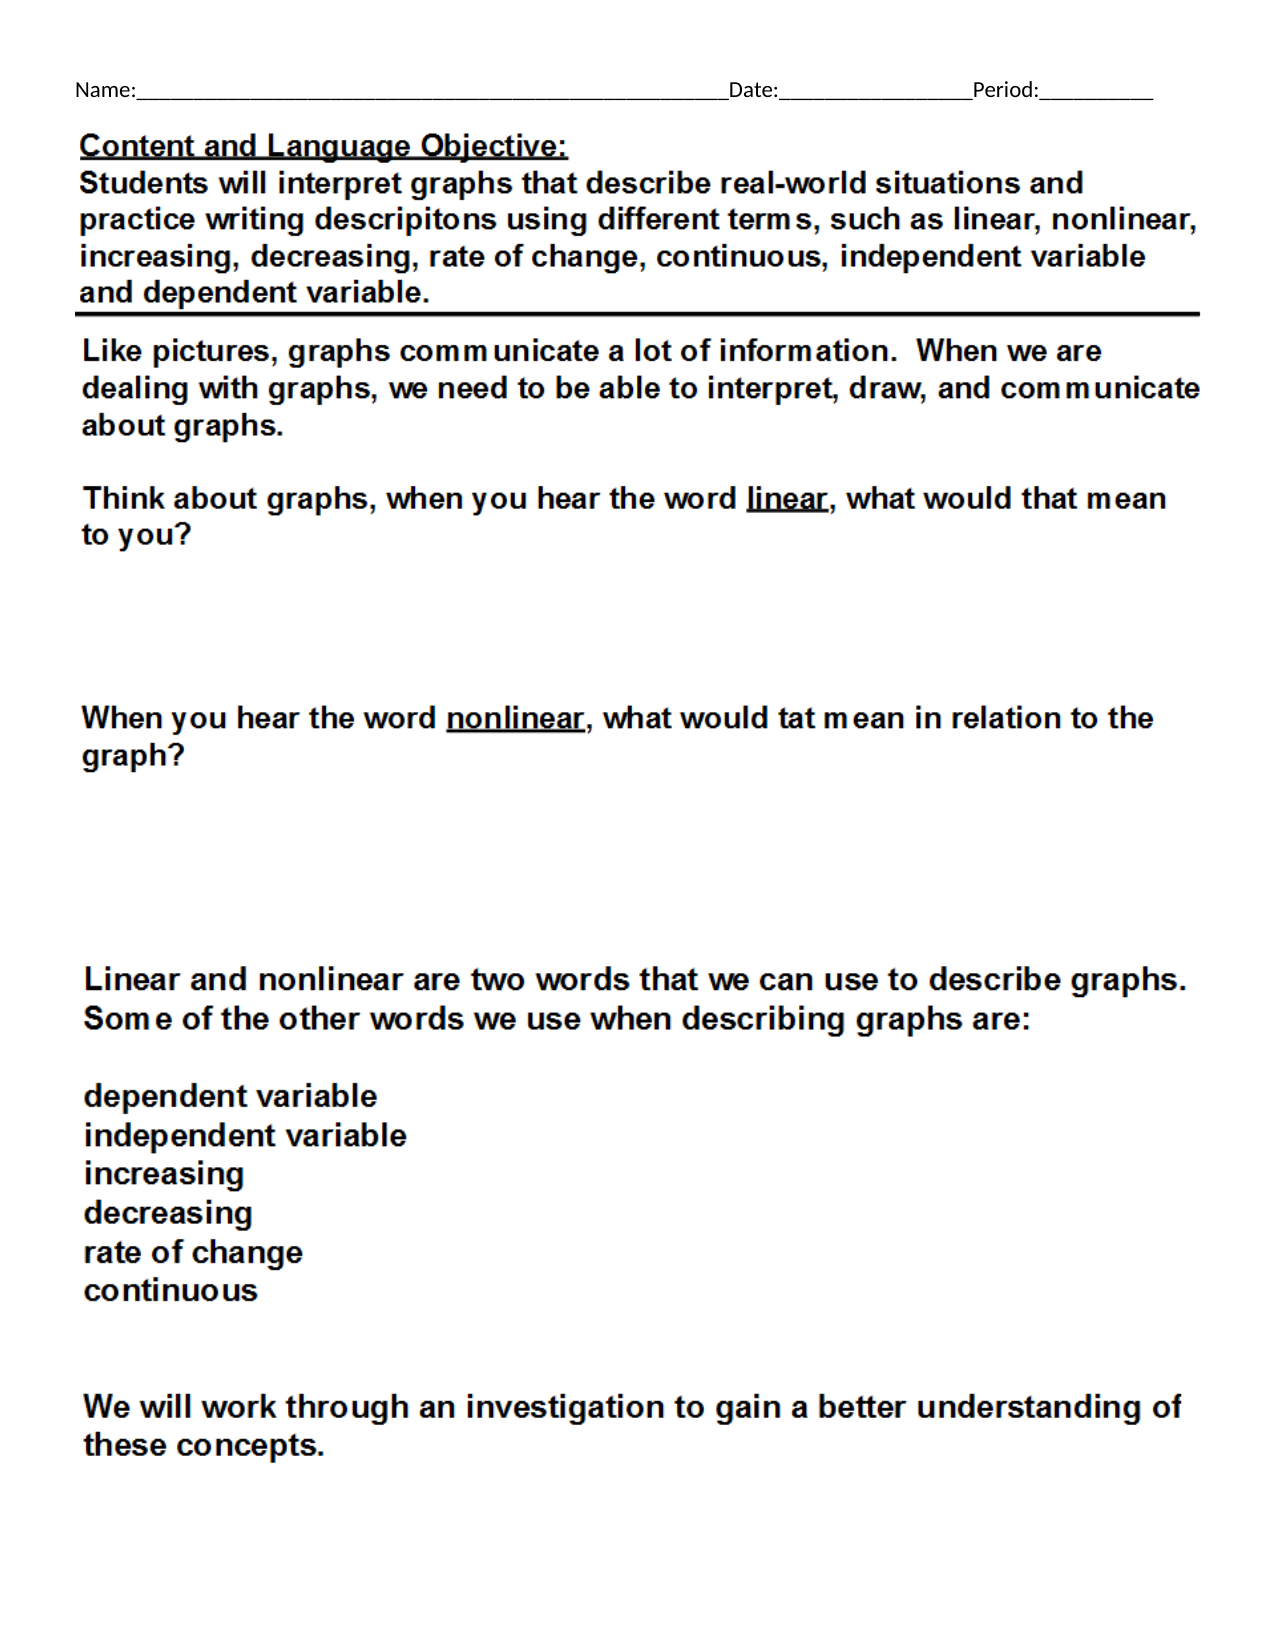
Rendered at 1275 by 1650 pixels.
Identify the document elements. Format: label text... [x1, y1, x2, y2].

text Name:____________________________________________________Date:_________________Period:__________ [75, 75, 1200, 103]
